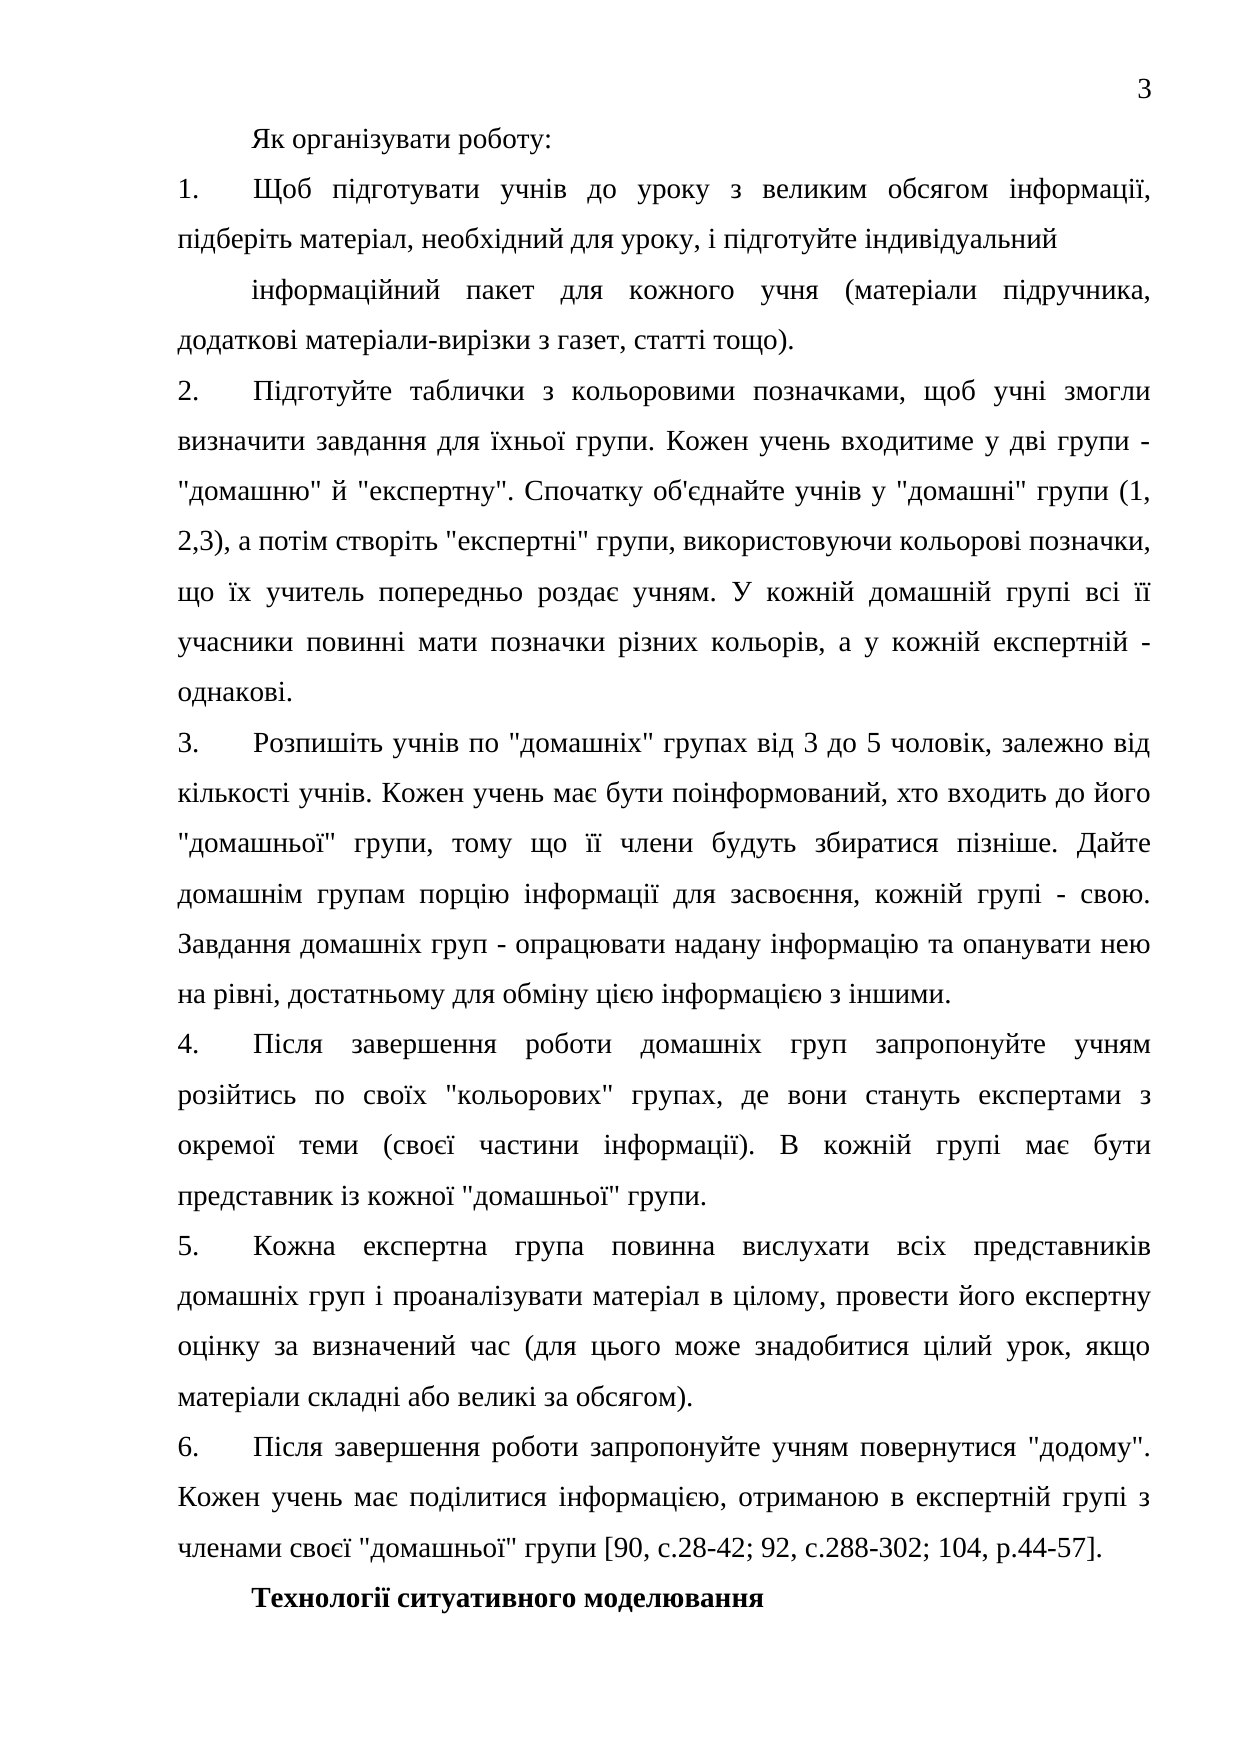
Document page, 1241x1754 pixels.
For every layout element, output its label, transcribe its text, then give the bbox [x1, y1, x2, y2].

list Кожна експертна група повинна вислухати всіх представників домашніх груп і проаналізувати матеріал в цілому, провести його експертну оцінку за визначений час (для цього може знадобитися цілий урок, якщо матеріали складні або великі за обсягом). [177, 1228, 1152, 1412]
text інформаційний пакет для кожного учня (матеріали підручника, додаткові матеріали-вирізки з газет, статті тощо). [177, 272, 1152, 356]
list Щоб підготувати учнів до уроку з великим обсягом інформації, підберіть матеріал, необхідний для уроку, і підготуйте індивідуальний [177, 171, 1152, 255]
list Після завершення роботи домашніх груп запропонуйте учням розійтись по своїх "кольорових" групах, де вони стануть експертами з окремої теми (своєї частини інформації). В кожній групі має бути представник із кожної "домашньої" групи. [177, 1027, 1152, 1211]
list Розпишіть учнів по "домашніх" групах від 3 до 5 чоловік, залежно від кількості учнів. Кожен учень має бути поінформований, хто входить до його "домашньої" групи, тому що її члени будуть збиратися пізніше. Дайте домашнім групам порцію інформації для засвоєння, кожній групі - свою. Завдання домашніх груп - опрацювати надану інформацію та опанувати нею на рівні, достатньому для обміну цією інформацією з іншими. [177, 725, 1152, 1010]
text Як організувати роботу: [177, 121, 1152, 154]
list Після завершення роботи запропонуйте учням повернутися "додому". Кожен учень має поділитися інформацією, отриманою в експертній групі з членами своєї "домашньої" групи [90, с.28-42; 92, с.288-302; 104, р.44-57]. [177, 1429, 1152, 1563]
list Підготуйте таблички з кольоровими позначками, щоб учні змогли визначити завдання для їхньої групи. Кожен учень входитиме у дві групи - "домашню" й "експертну". Спочатку об'єднайте учнів у "домашні" групи (1, 2,3), а потім створіть "експертні" групи, використовуючи кольорові позначки, що їх учитель попередньо роздає учням. У кожній домашній групі всі її учасники повинні мати позначки різних кольорів, а у кожній експертній - однакові. [177, 373, 1152, 708]
text Технології ситуативного моделювання [177, 1580, 1152, 1614]
